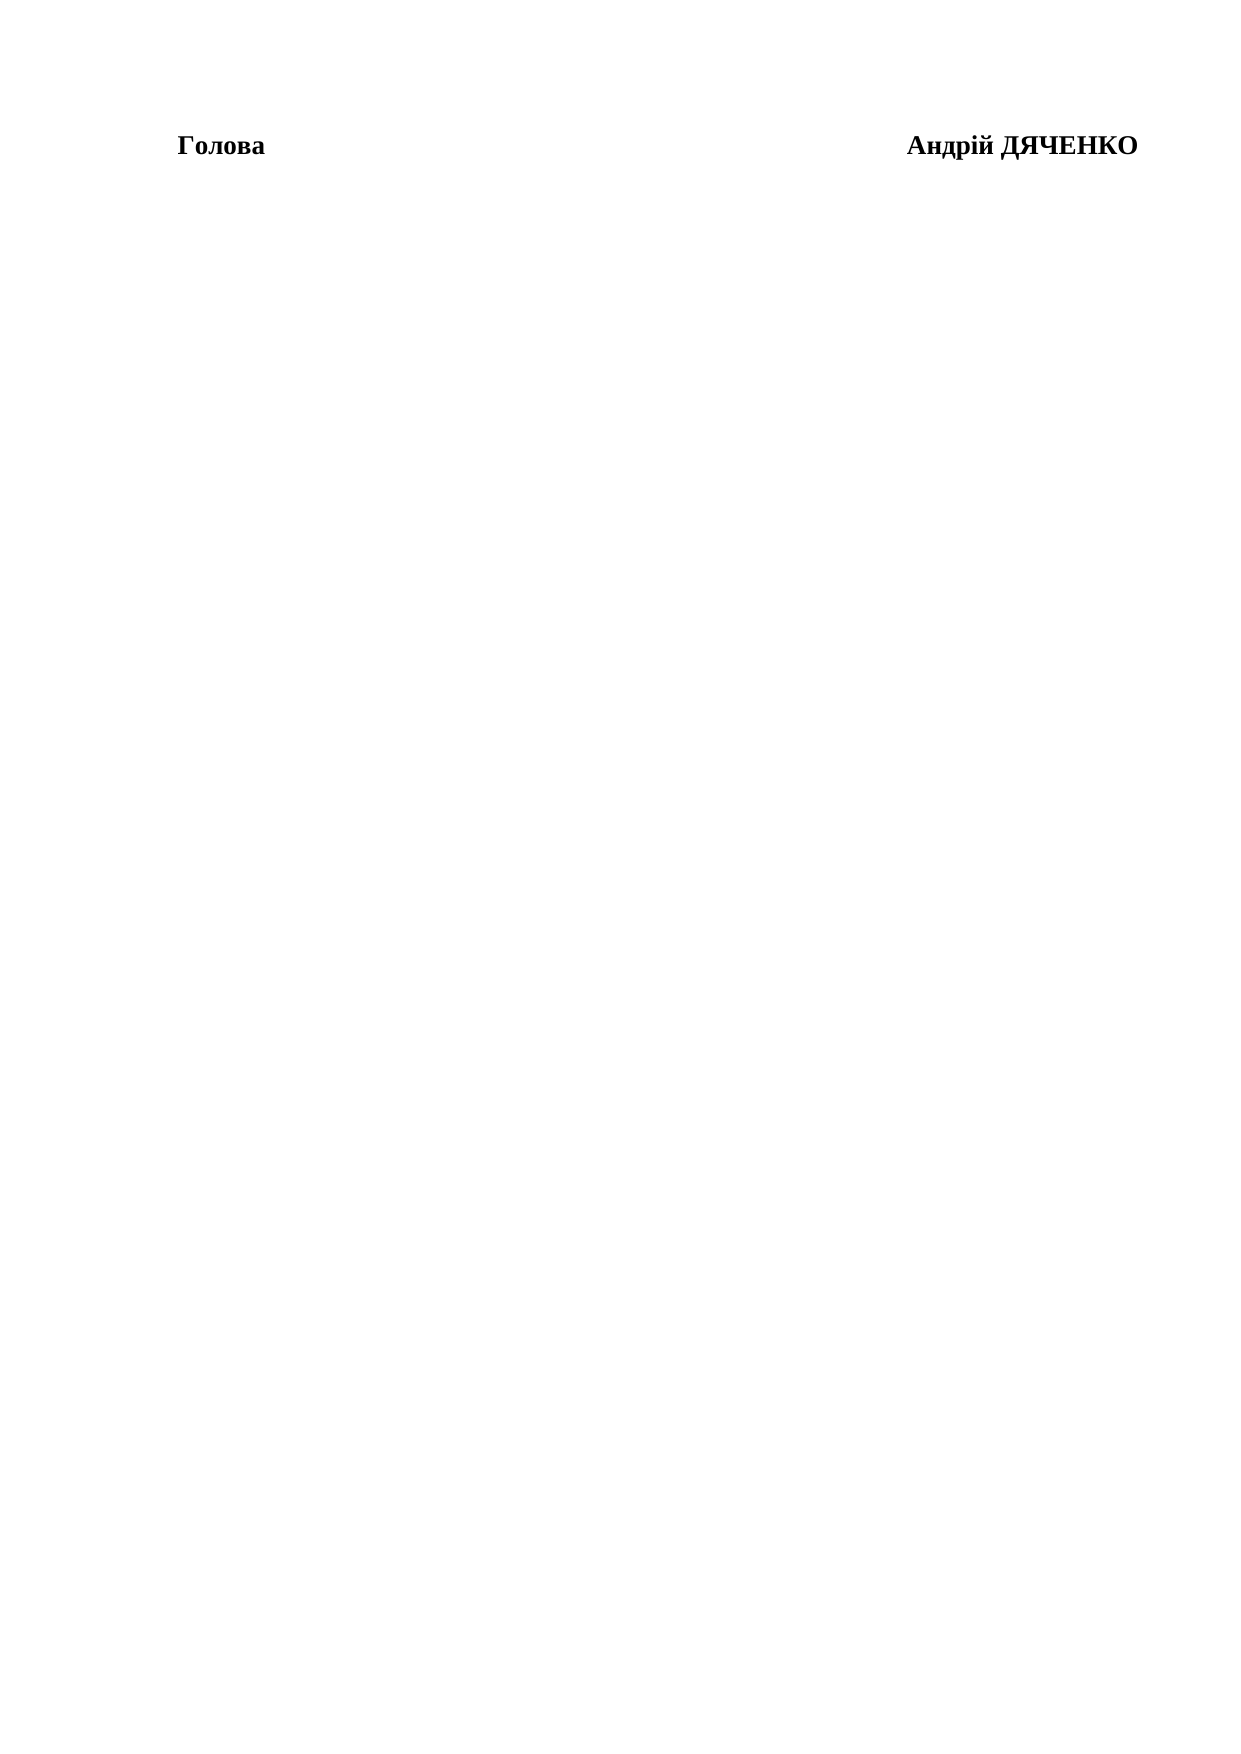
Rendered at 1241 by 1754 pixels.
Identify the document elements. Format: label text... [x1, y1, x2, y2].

text Голова Андрій ДЯЧЕНКО [177, 118, 1181, 161]
